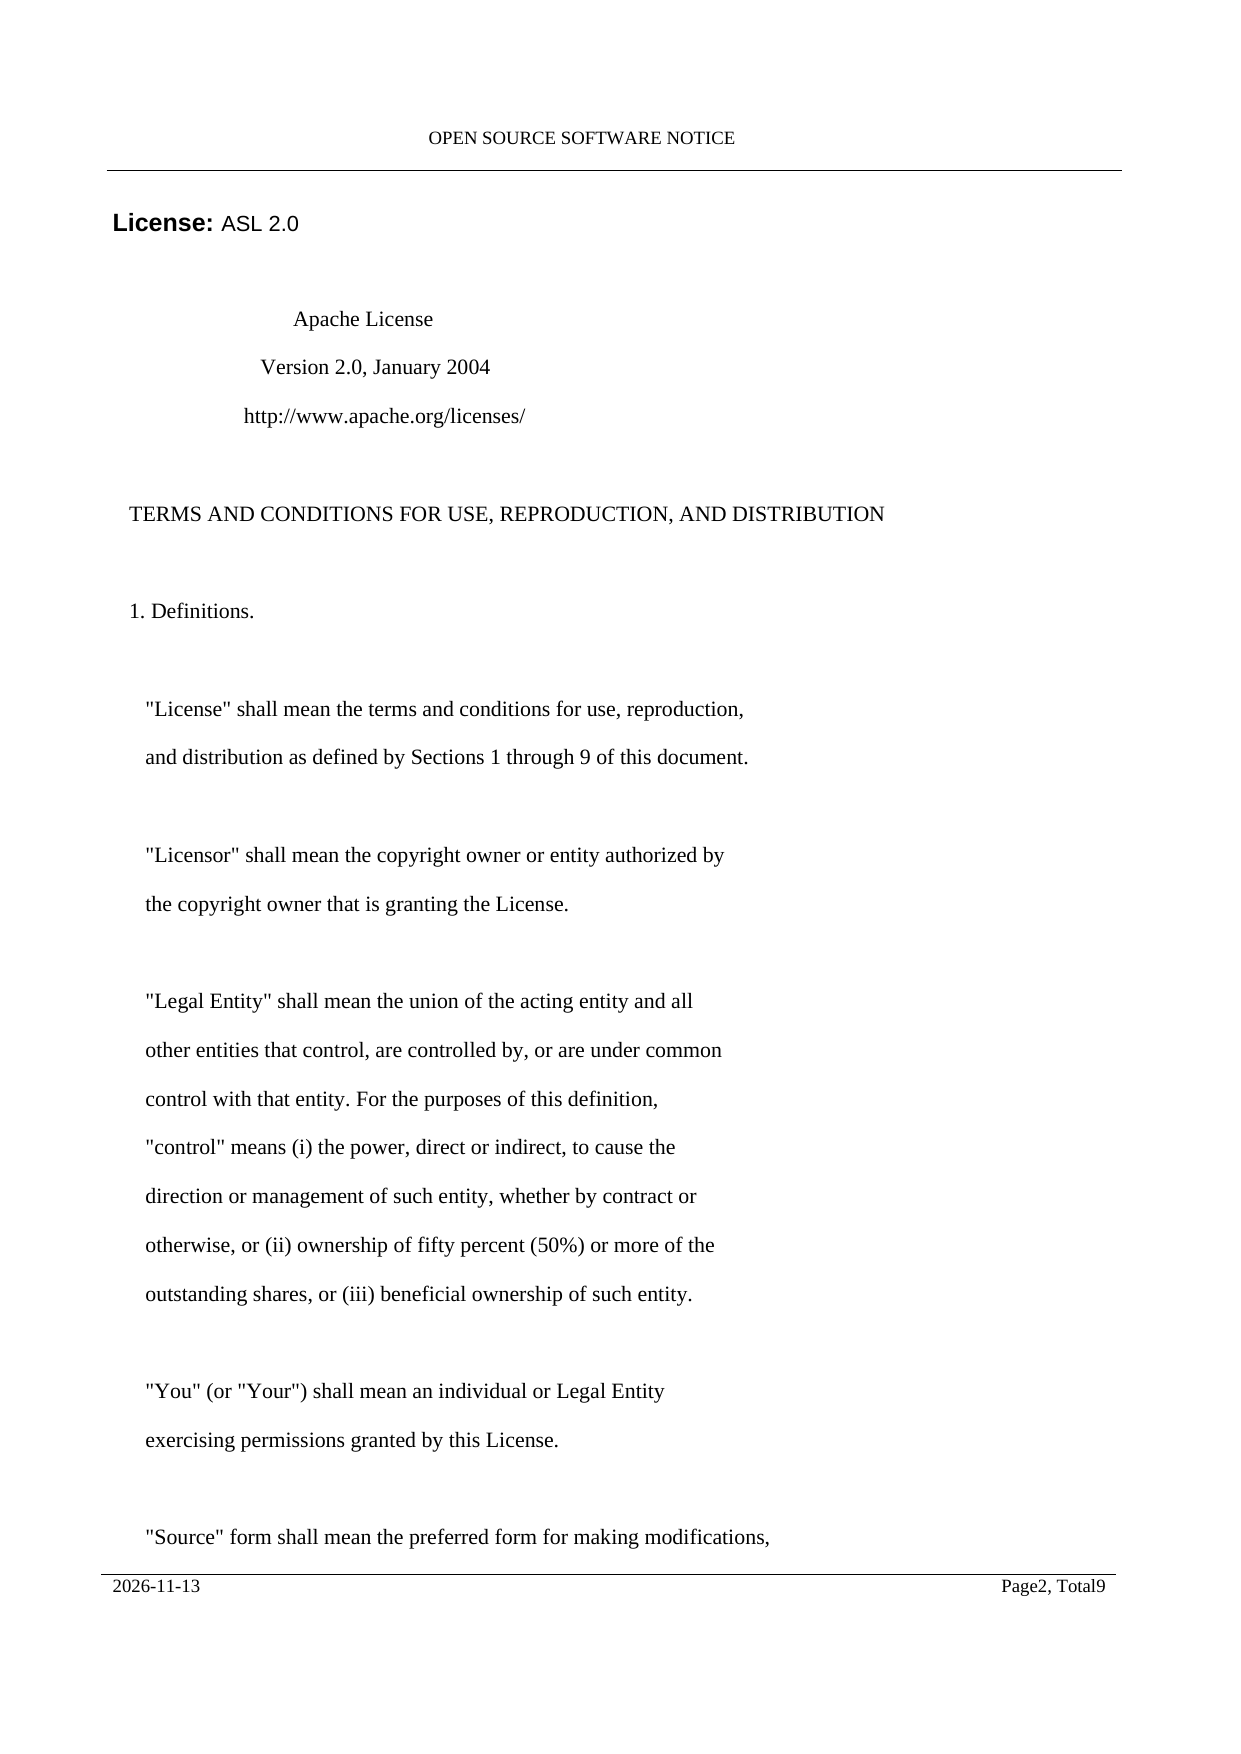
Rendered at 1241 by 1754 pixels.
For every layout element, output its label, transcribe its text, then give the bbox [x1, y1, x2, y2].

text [112, 253, 1128, 1553]
text License: ASL 2.0 [112, 206, 1128, 239]
